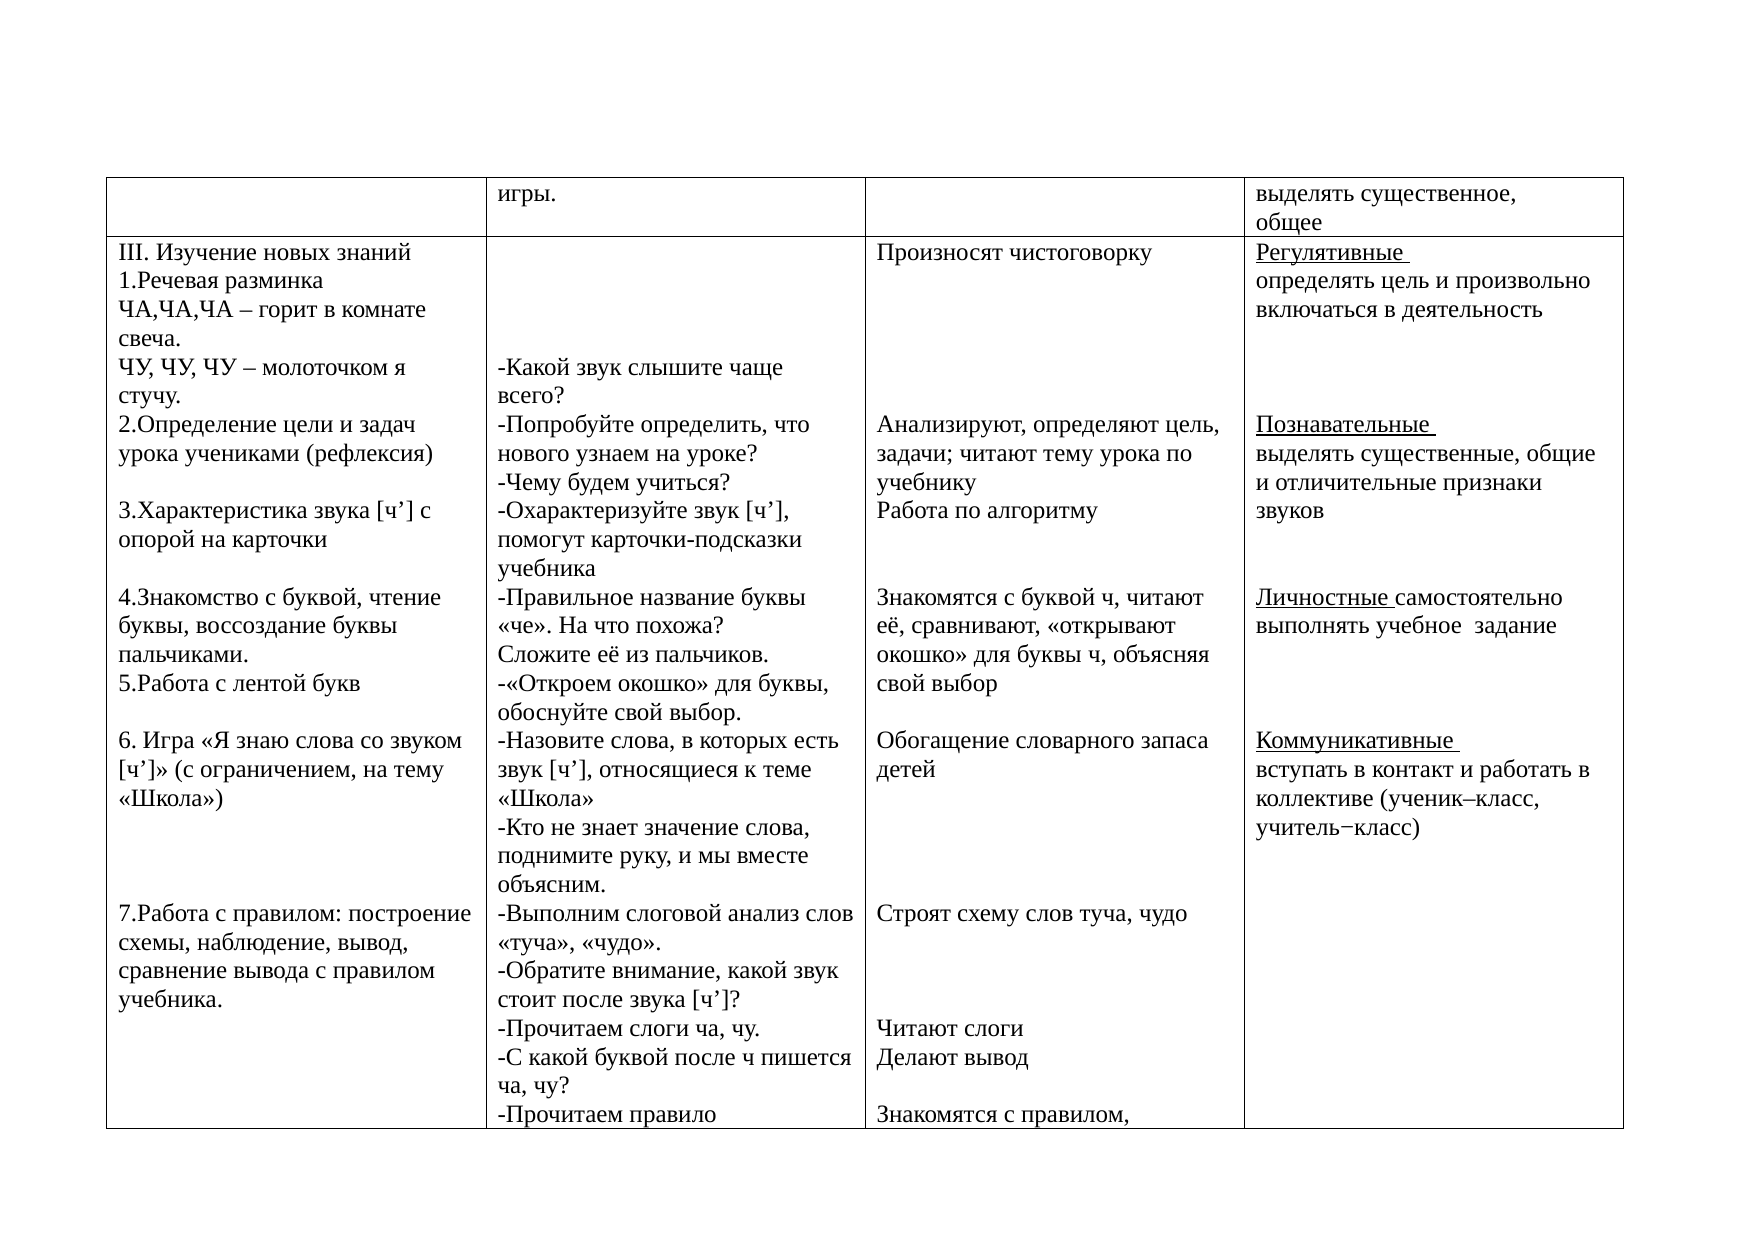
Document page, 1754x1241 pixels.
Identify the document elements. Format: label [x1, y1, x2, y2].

table_cell [487, 237, 865, 1128]
table_cell [1245, 178, 1623, 236]
table_cell [107, 178, 486, 236]
table_cell [866, 237, 1244, 1128]
table_cell [107, 237, 486, 1128]
table_cell [866, 178, 1244, 236]
table_cell [1245, 237, 1623, 1128]
table_cell [487, 178, 865, 236]
